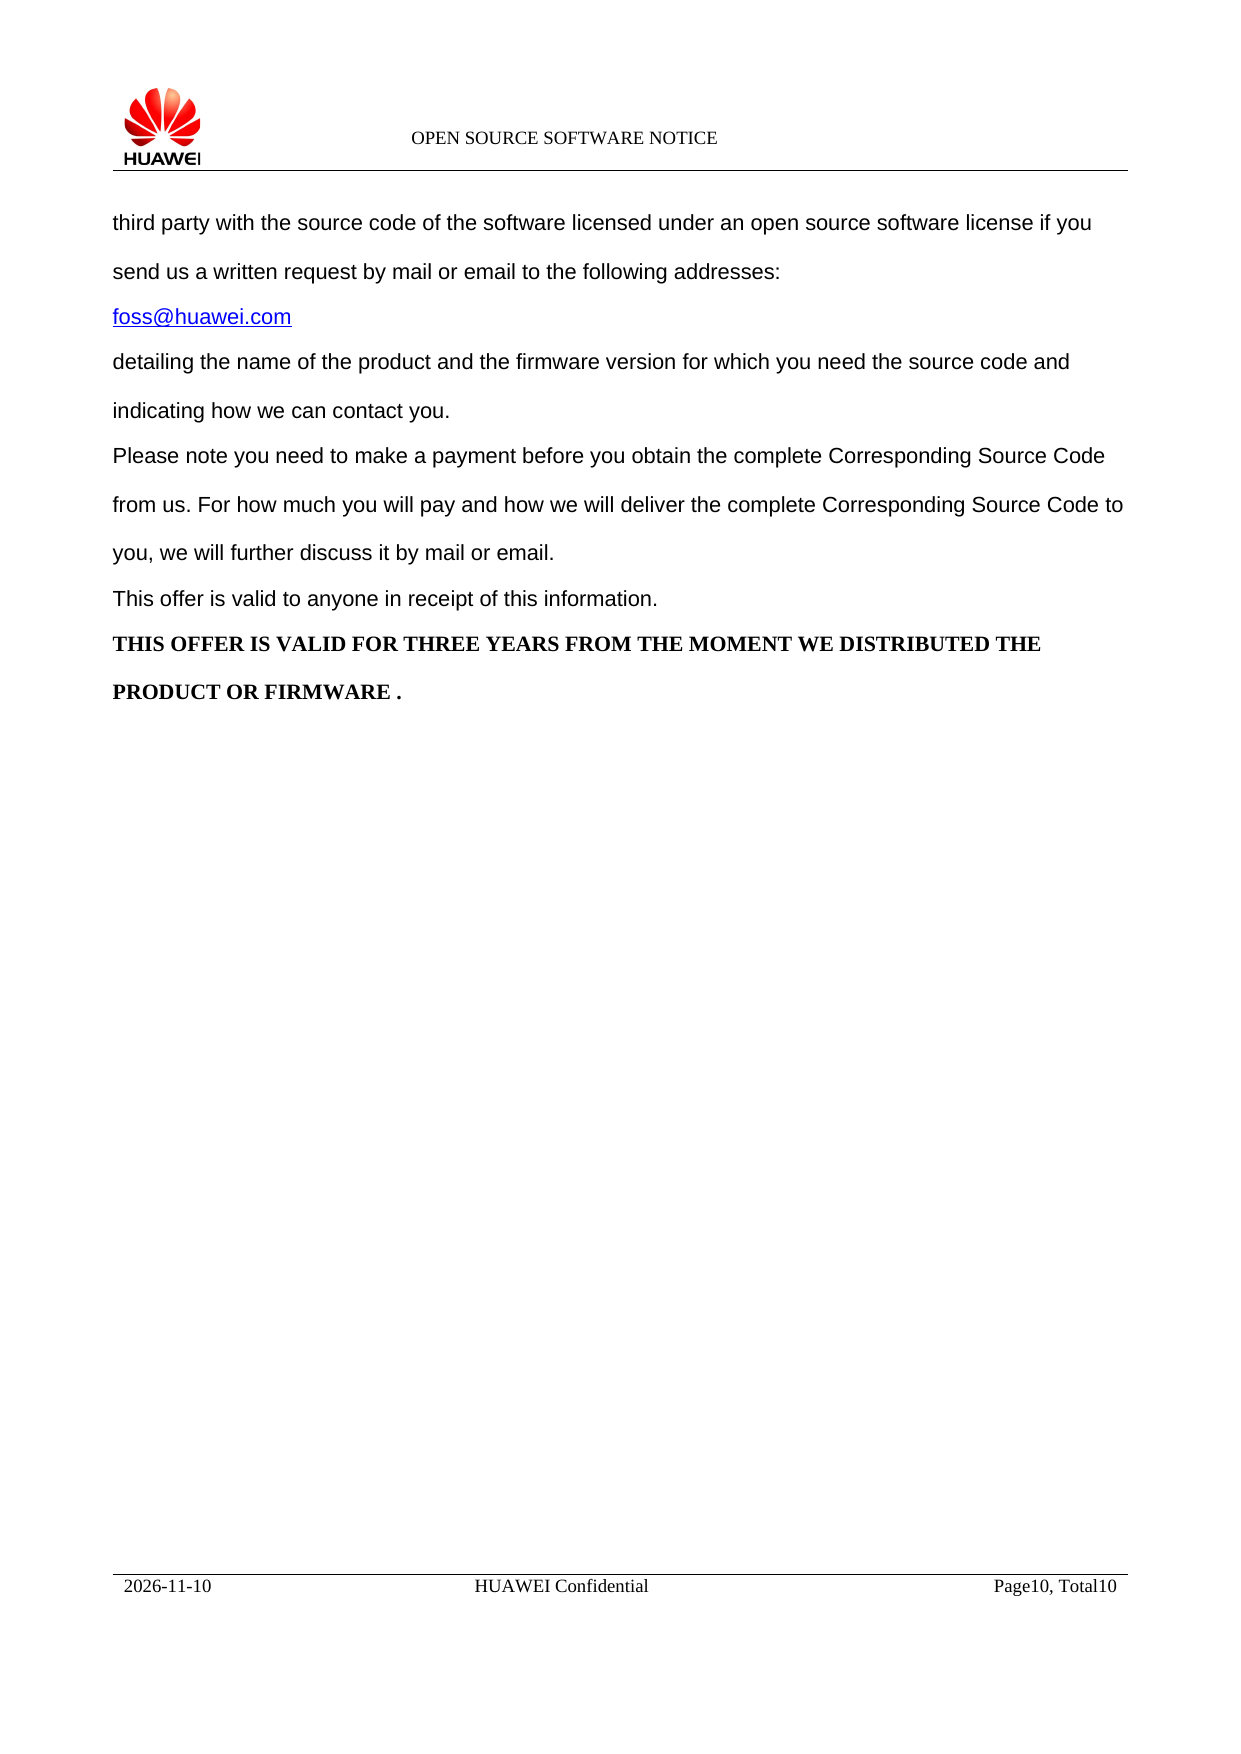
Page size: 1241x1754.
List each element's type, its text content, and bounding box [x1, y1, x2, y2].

picture [124, 88, 201, 165]
text This offer is valid to anyone in receipt of this information. [112, 582, 1128, 614]
text foss@huawei.com [112, 300, 1128, 333]
text Please note you need to make a payment before you obtain the complete Corresponding Source Code from us. For how much you will pay and how we will deliver the complete Corresponding Source Code to you, we will further discuss it by mail or email. [112, 439, 1128, 569]
text detailing the name of the product and the firmware version for which you need the source code and indicating how we can contact you. [112, 345, 1128, 427]
text This offer is valid for three years from the moment we distributed the product or firmware . [112, 627, 1128, 708]
